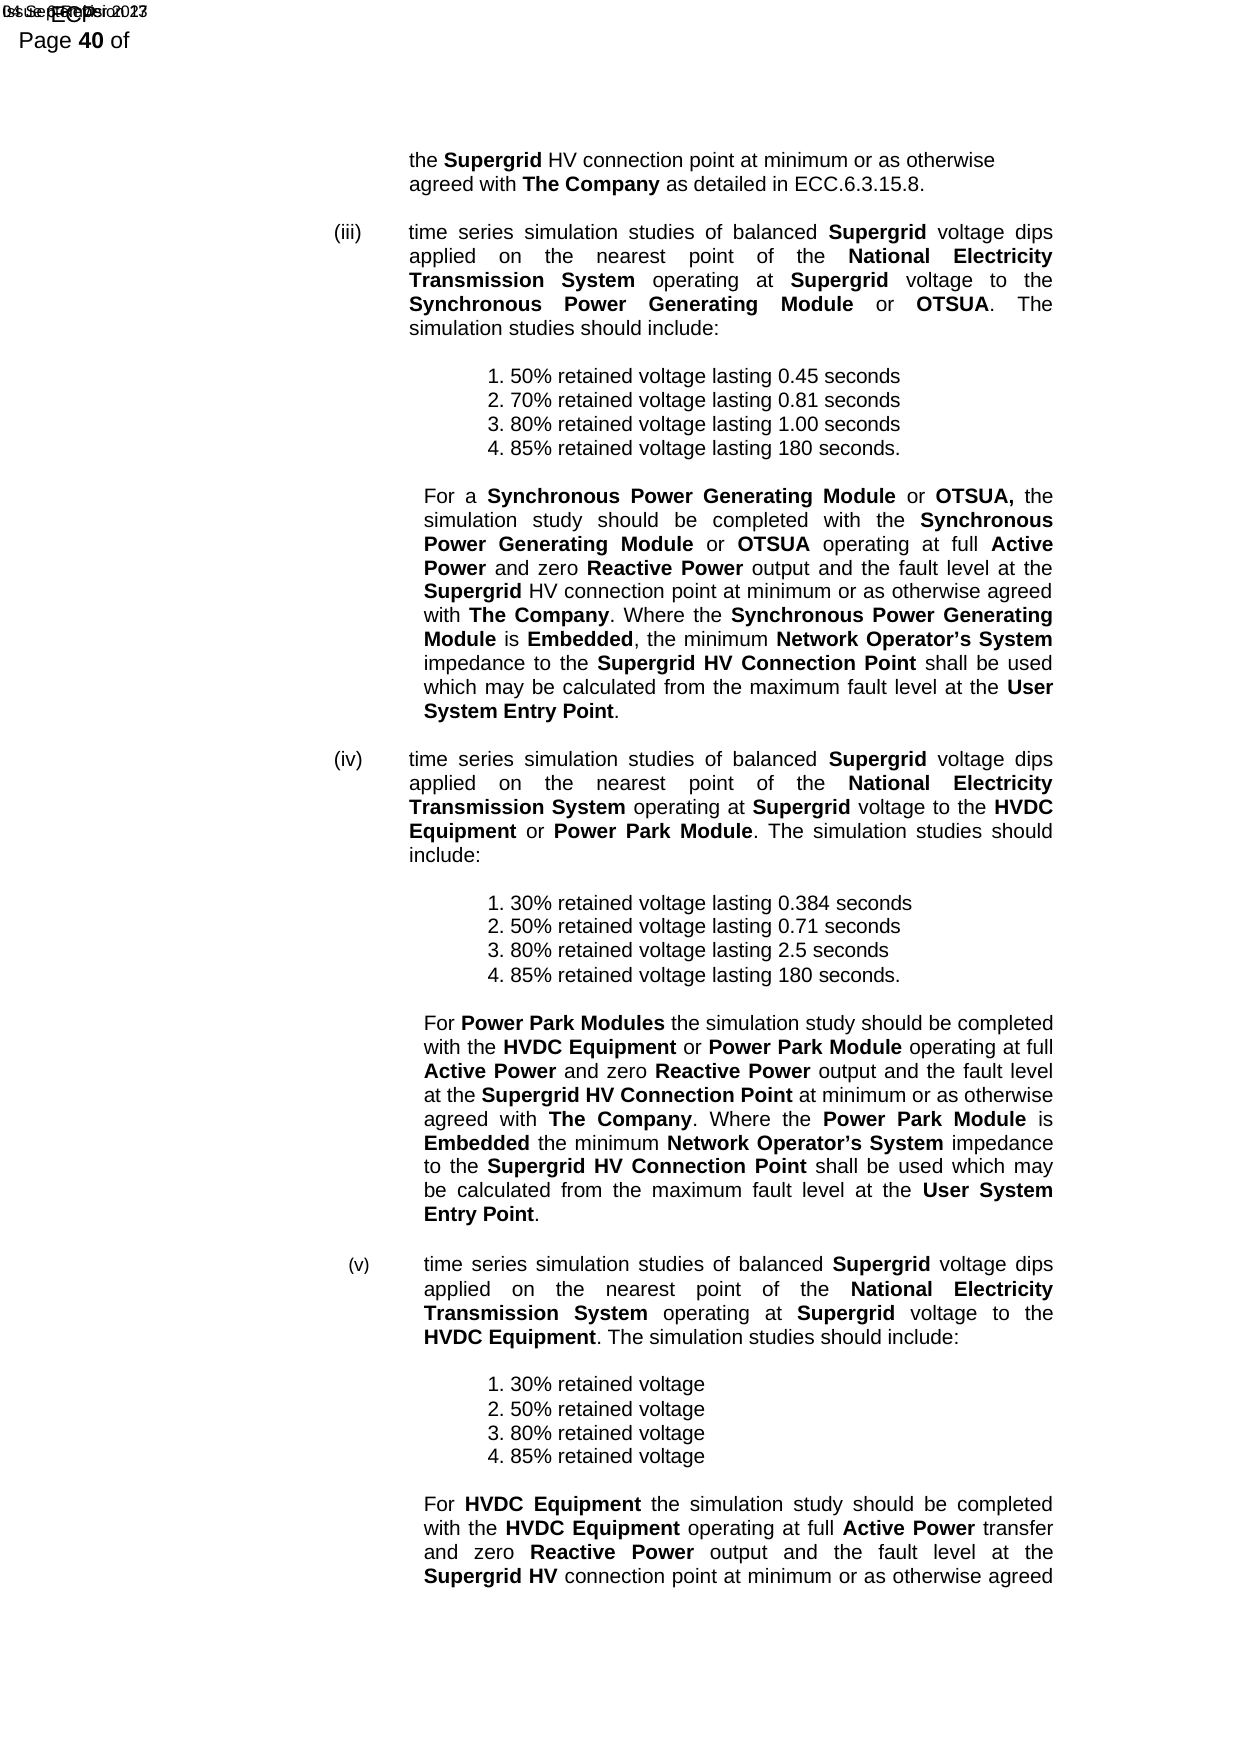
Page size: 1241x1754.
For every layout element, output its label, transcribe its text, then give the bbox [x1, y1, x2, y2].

list 85% retained voltage lasting 180 seconds. [487, 963, 1209, 987]
list 80% retained voltage [487, 1420, 1209, 1444]
list time series simulation studies of balanced Supergrid voltage dips applied on the nearest point of the National Electricity Transmission System operating at Supergrid voltage to the Synchronous Power Generating Module or OTSUA. The simulation studies should include: [334, 220, 1053, 339]
list time series simulation studies of balanced Supergrid voltage dips applied on the nearest point of the National Electricity Transmission System operating at Supergrid voltage to the HVDC Equipment or Power Park Module. The simulation studies should include: [334, 747, 1053, 867]
list 85% retained voltage lasting 180 seconds. [487, 436, 1209, 459]
list 30% retained voltage lasting 0.384 seconds [487, 891, 1209, 915]
text For a Synchronous Power Generating Module or OTSUA, the simulation study should be completed with the Synchronous Power Generating Module or OTSUA operating at full Active Power and zero Reactive Power output and the fault level at the Supergrid HV connection point at minimum or as otherwise agreed with The Company. Where the Synchronous Power Generating Module is Embedded, the minimum Network Operator’s System impedance to the Supergrid HV Connection Point shall be used which may be calculated from the maximum fault level at the User System Entry Point. [423, 483, 1053, 723]
list 80% retained voltage lasting 2.5 seconds [487, 939, 1209, 962]
list time series simulation studies of balanced Supergrid voltage dips applied on the nearest point of the National Electricity Transmission System operating at Supergrid voltage to the HVDC Equipment. The simulation studies should include: [348, 1251, 1053, 1349]
list 80% retained voltage lasting 1.00 seconds [487, 412, 1209, 436]
text the Supergrid HV connection point at minimum or as otherwise agreed with The Company as detailed in ECC.6.3.15.8. [409, 148, 1053, 196]
list 70% retained voltage lasting 0.81 seconds [487, 387, 1209, 411]
text For Power Park Modules the simulation study should be completed with the HVDC Equipment or Power Park Module operating at full Active Power and zero Reactive Power output and the fault level at the Supergrid HV Connection Point at minimum or as otherwise agreed with The Company. Where the Power Park Module is Embedded the minimum Network Operator’s System impedance to the Supergrid HV Connection Point shall be used which may be calculated from the maximum fault level at the User System Entry Point. [423, 1011, 1053, 1226]
list 30% retained voltage [487, 1372, 1209, 1396]
list 85% retained voltage [487, 1444, 1209, 1468]
list 50% retained voltage [487, 1396, 1209, 1420]
list 50% retained voltage lasting 0.45 seconds [487, 363, 1209, 387]
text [423, 1492, 1053, 1588]
list 50% retained voltage lasting 0.71 seconds [487, 915, 1209, 939]
